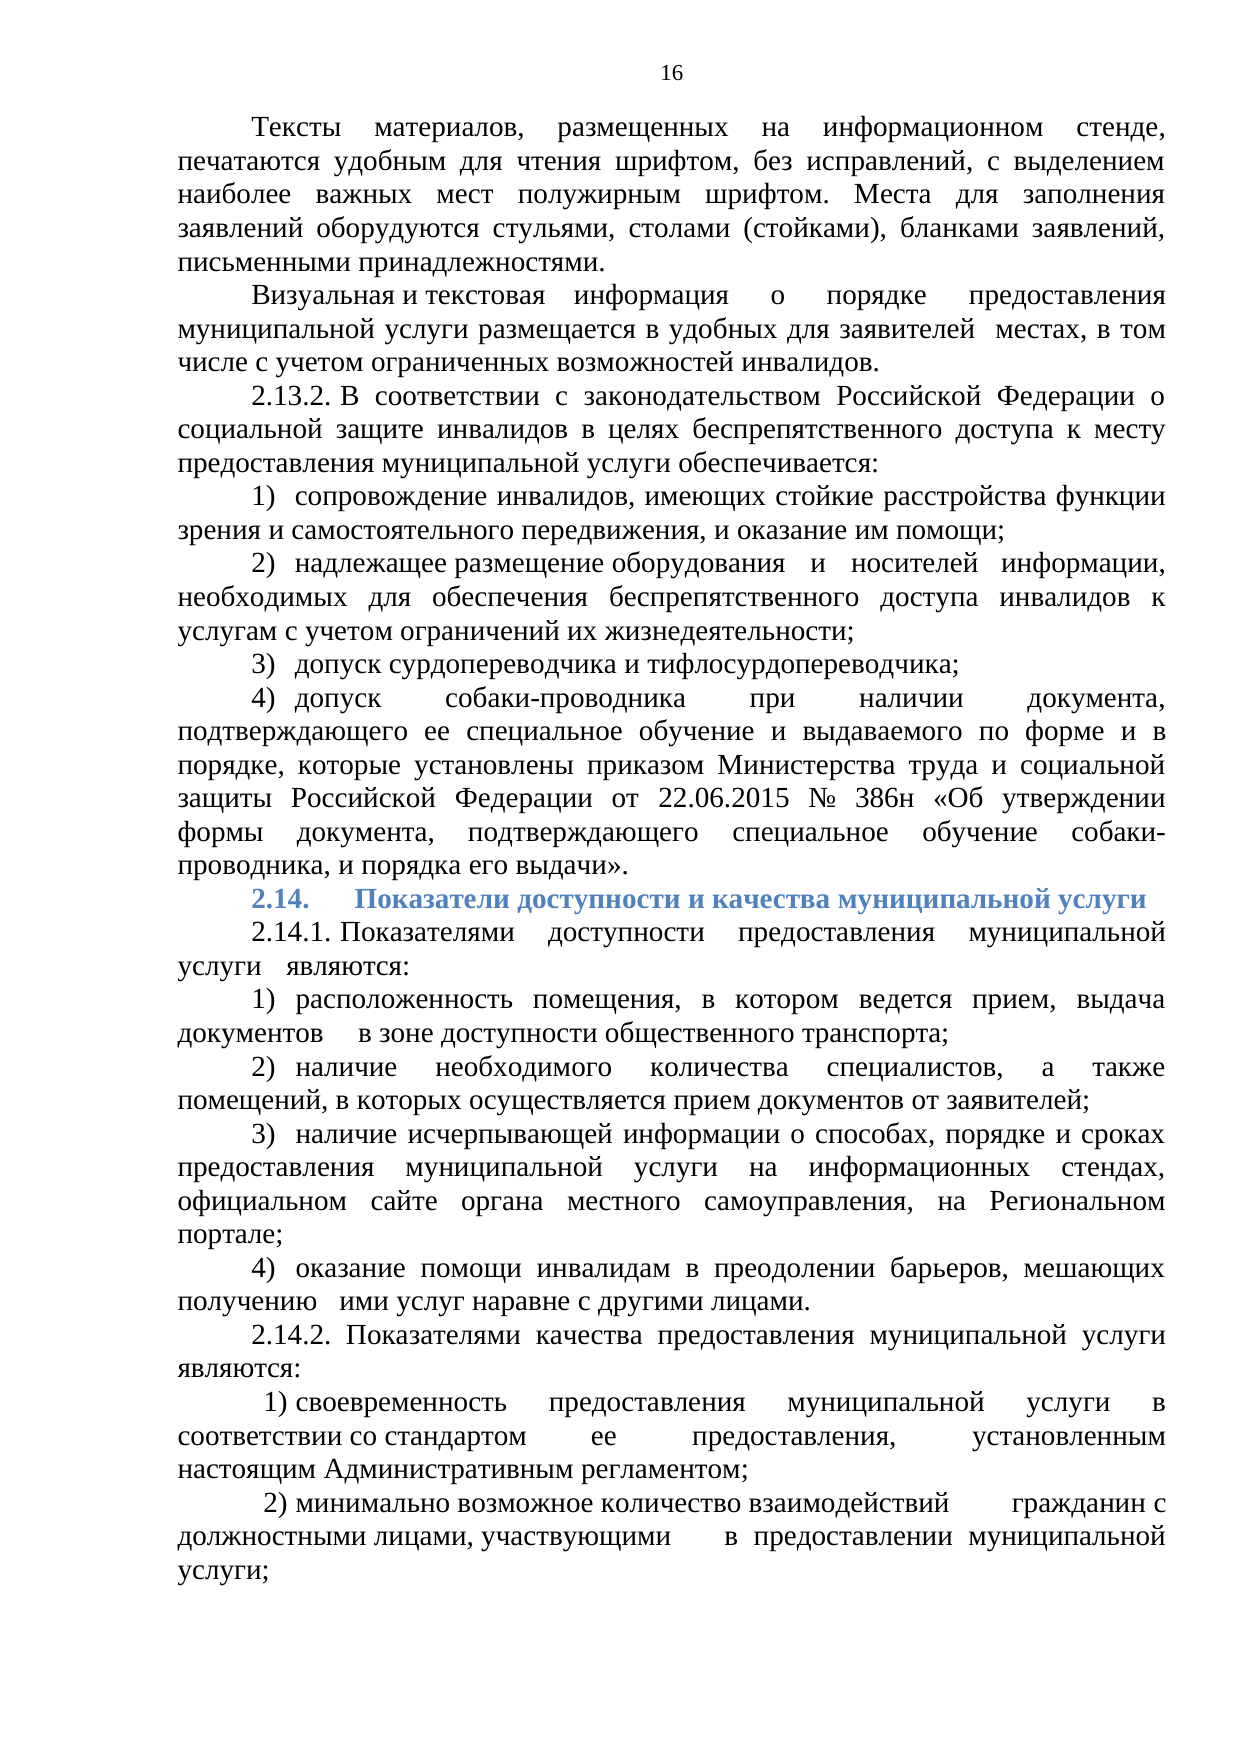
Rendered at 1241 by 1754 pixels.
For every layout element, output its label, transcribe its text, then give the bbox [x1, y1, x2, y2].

list сопровождение инвалидов, имеющих стойкие расстройства функции зрения и самостоятельного передвижения, и оказание им помощи; [177, 478, 1166, 546]
list расположенность помещения, в котором ведется прием, выдача документов в зоне доступности общественного транспорта; [177, 982, 1166, 1049]
subtitle Показатели доступности и качества муниципальной услуги [251, 881, 1166, 914]
list Показателями доступности предоставления муниципальной услуги являются: [177, 914, 1166, 982]
list допуск сурдопереводчика и тифлосурдопереводчика; [177, 646, 1166, 680]
text 2.14.2. Показателями качества предоставления муниципальной услуги являются: [177, 1317, 1166, 1384]
list наличие необходимого количества специалистов, а также помещений, в которых осуществляется прием документов от заявителей; [177, 1049, 1166, 1116]
list допуск собаки-проводника при наличии документа, подтверждающего ее специальное обучение и выдаваемого по форме и в порядке, которые установлены приказом Министерства труда и социальной защиты Российской Федерации от 22.06.2015 № 386н «Об утверждении формы документа, подтверждающего специальное обучение собаки-проводника, и порядка его выдачи». [177, 680, 1166, 881]
list оказание помощи инвалидам в преодолении барьеров, мешающих получению ими услуг наравне с другими лицами. [177, 1250, 1166, 1317]
text Визуальная и текстовая информация о порядке предоставления муниципальной услуги размещается в удобных для заявителей местах, в том числе с учетом ограниченных возможностей инвалидов. [177, 277, 1166, 378]
list наличие исчерпывающей информации о способах, порядке и сроках предоставления муниципальной услуги на информационных стендах, официальном сайте органа местного самоуправления, на Региональном портале; [177, 1116, 1166, 1250]
list своевременность предоставления муниципальной услуги в соответствии со стандартом ее предоставления, установленным настоящим Административным регламентом; [177, 1384, 1166, 1485]
list В соответствии с законодательством Российской Федерации о социальной защите инвалидов в целях беспрепятственного доступа к месту предоставления муниципальной услуги обеспечивается: [177, 378, 1166, 478]
text Тексты материалов, размещенных на информационном стенде, печатаются удобным для чтения шрифтом, без исправлений, с выделением наиболее важных мест полужирным шрифтом. Места для заполнения заявлений оборудуются стульями, столами (стойками), бланками заявлений, письменными принадлежностями. [177, 109, 1166, 277]
list надлежащее размещение оборудования и носителей информации, необходимых для обеспечения беспрепятственного доступа инвалидов к услугам с учетом ограничений их жизнедеятельности; [177, 546, 1166, 646]
list минимально возможное количество взаимодействий гражданин с должностными лицами, участвующими в предоставлении муниципальной услуги; [177, 1485, 1166, 1585]
